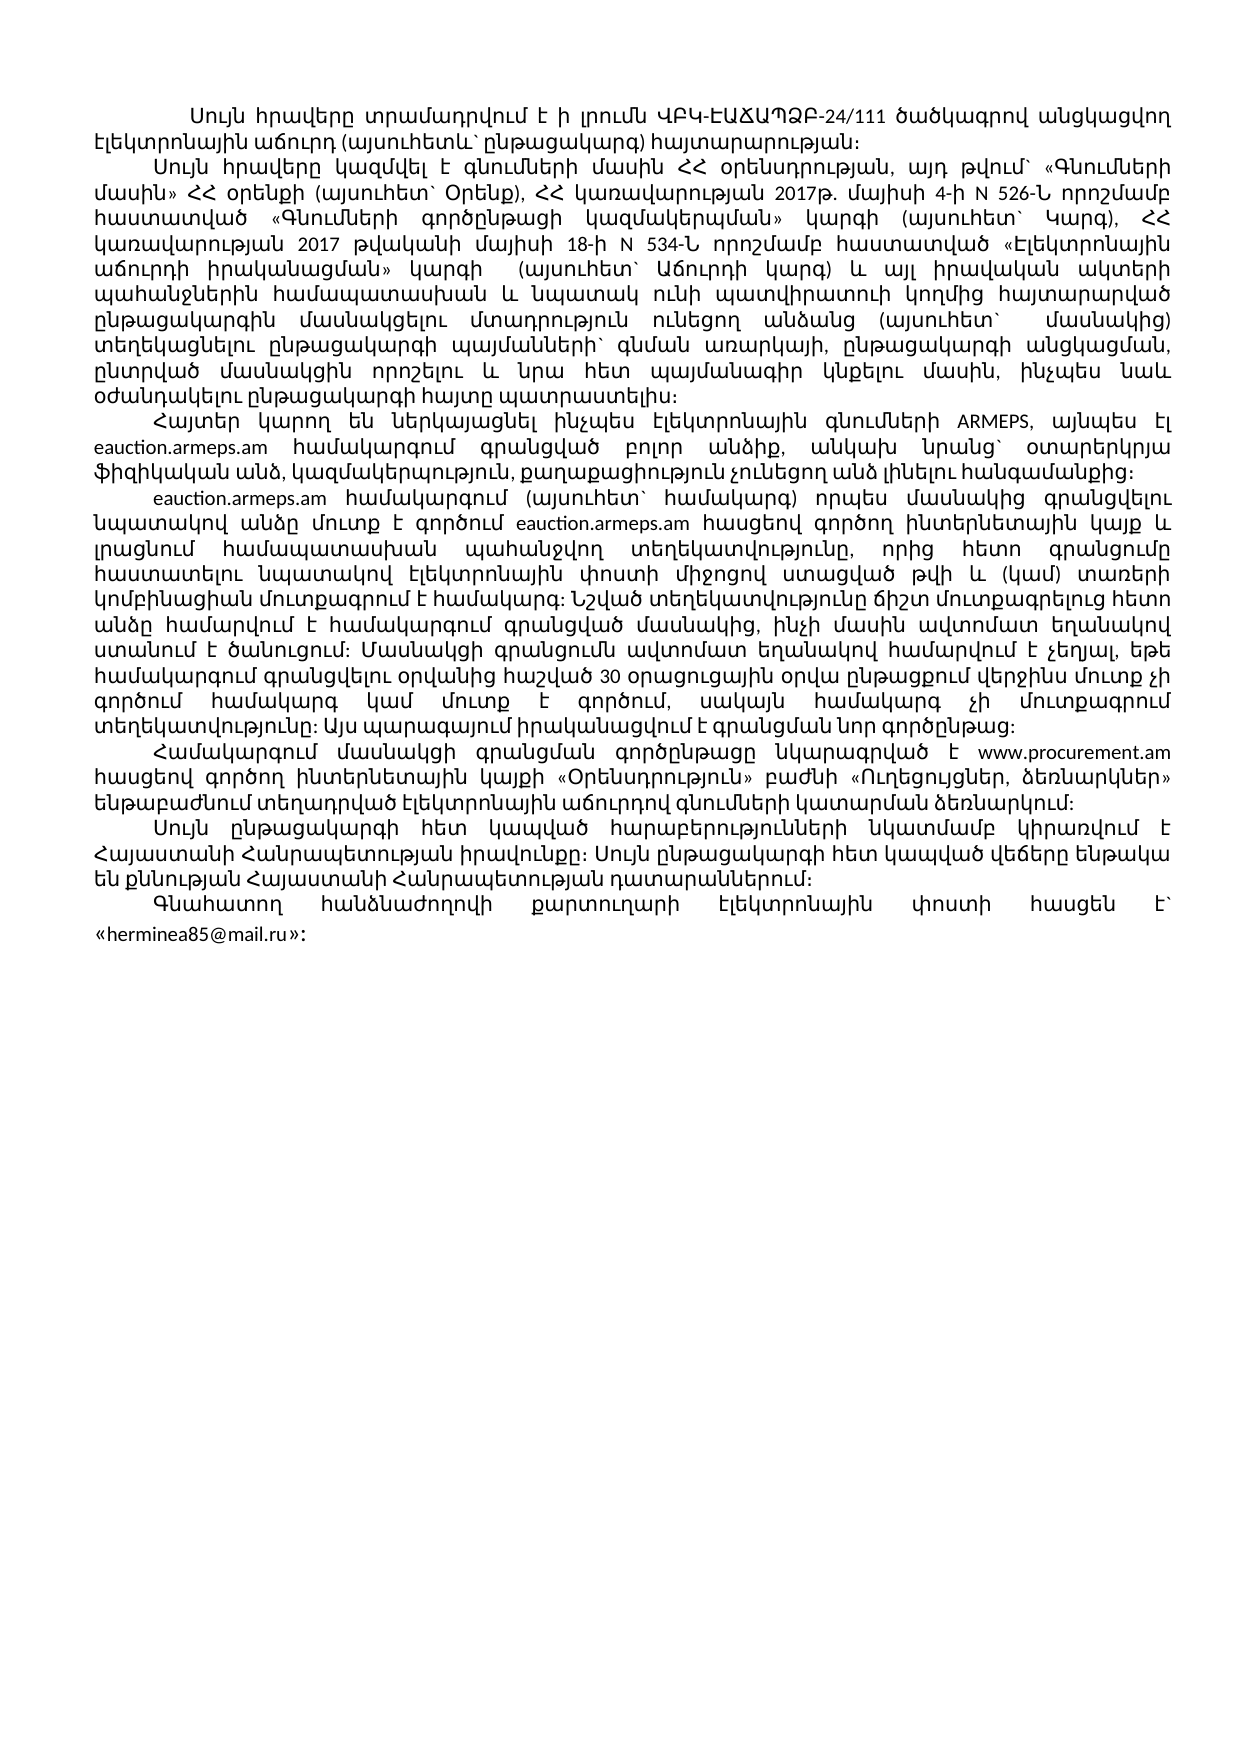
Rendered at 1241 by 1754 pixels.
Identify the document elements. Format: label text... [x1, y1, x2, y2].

text Սույն ընթացակարգի հետ կապված հարաբերությունների նկատմամբ կիրառվում է Հայաստանի Հանրապետության իրավունքը։ Սույն ընթացակարգի հետ կապված վեճերը ենթակա են քննության Հայաստանի Հանրապետության դատարաններում։ [94, 815, 1171, 892]
text Համակարգում մասնակցի գրանցման գործընթացը նկարագրված է www.procurement.am հասցեով գործող ինտերնետային կայքի «Օրենսդրություն» բաժնի «Ուղեցույցներ, ձեռնարկներ» ենթաբաժնում տեղադրված էլեկտրոնային աճուրդով գնումների կատարման ձեռնարկում: [94, 739, 1171, 815]
text Սույն հրավերը կազմվել է գնումների մասին ՀՀ օրենսդրության, այդ թվում` «Գնումների մասին» ՀՀ օրենքի (այսուհետ` Օրենք), ՀՀ կառավարության 2017թ. մայիսի 4-ի N 526-Ն որոշմամբ հաստատված «Գնումների գործընթացի կազմակերպման» կարգի (այսուհետ` Կարգ), ՀՀ կառավարության 2017 թվականի մայիսի 18-ի N 534-Ն որոշմամբ հաստատված «Էլեկտրոնային աճուրդի իրականացման» կարգի (այսուհետ` Աճուրդի կարգ) և այլ իրավական ակտերի պահանջներին համապատասխան և նպատակ ունի պատվիրատուի կողմից հայտարարված ընթացակարգին մասնակցելու մտադրություն ունեցող անձանց (այսուհետ` մասնակից) տեղեկացնելու ընթացակարգի պայմանների` գնման առարկայի, ընթացակարգի անցկացման, ընտրված մասնակցին որոշելու և նրա հետ պայմանագիր կնքելու մասին, ինչպես նաև օժանդակելու ընթացակարգի հայտը պատրաստելիս։ [94, 154, 1171, 409]
text Գնահատող հանձնաժողովի քարտուղարի էլեկտրոնային փոստի հասցեն է` «herminea85@mail.ru»: [94, 892, 1171, 948]
text Հայտեր կարող են ներկայացնել ինչպես էլեկտրոնային գնումների ARMEPS, այնպես էլ eauction.armeps.am համակարգում գրանցված բոլոր անձիք, անկախ նրանց` օտարերկրյա ֆիզիկական անձ, կազմակերպություն, քաղաքացիություն չունեցող անձ լինելու հանգամանքից։ [94, 409, 1171, 485]
text eauction.armeps.am համակարգում (այսուհետ` համակարգ) որպես մասնակից գրանցվելու նպատակով անձը մուտք է գործում eauction.armeps.am հասցեով գործող ինտերնետային կայք և լրացնում համապատասխան պահանջվող տեղեկատվությունը, որից հետո գրանցումը հաստատելու նպատակով էլեկտրոնային փոստի միջոցով ստացված թվի և (կամ) տառերի կոմբինացիան մուտքագրում է համակարգ: Նշված տեղեկատվությունը ճիշտ մուտքագրելուց հետո անձը համարվում է համակարգում գրանցված մասնակից, ինչի մասին ավտոմատ եղանակով ստանում է ծանուցում: Մասնակցի գրանցումն ավտոմատ եղանակով համարվում է չեղյալ, եթե համակարգում գրանցվելու օրվանից հաշված 30 օրացուցային օրվա ընթացքում վերջինս մուտք չի գործում համակարգ կամ մուտք է գործում, սակայն համակարգ չի մուտքագրում տեղեկատվությունը: Այս պարագայում իրականացվում է գրանցման նոր գործընթաց: [94, 485, 1171, 739]
text Սույն հրավերը տրամադրվում է ի լրումն ՎԲԿ-ԷԱՃԱՊՁԲ-24/111 ծածկագրով անցկացվող էլեկտրոնային աճուրդ (այսուհետև` ընթացակարգ) հայտարարության։ [94, 104, 1171, 154]
